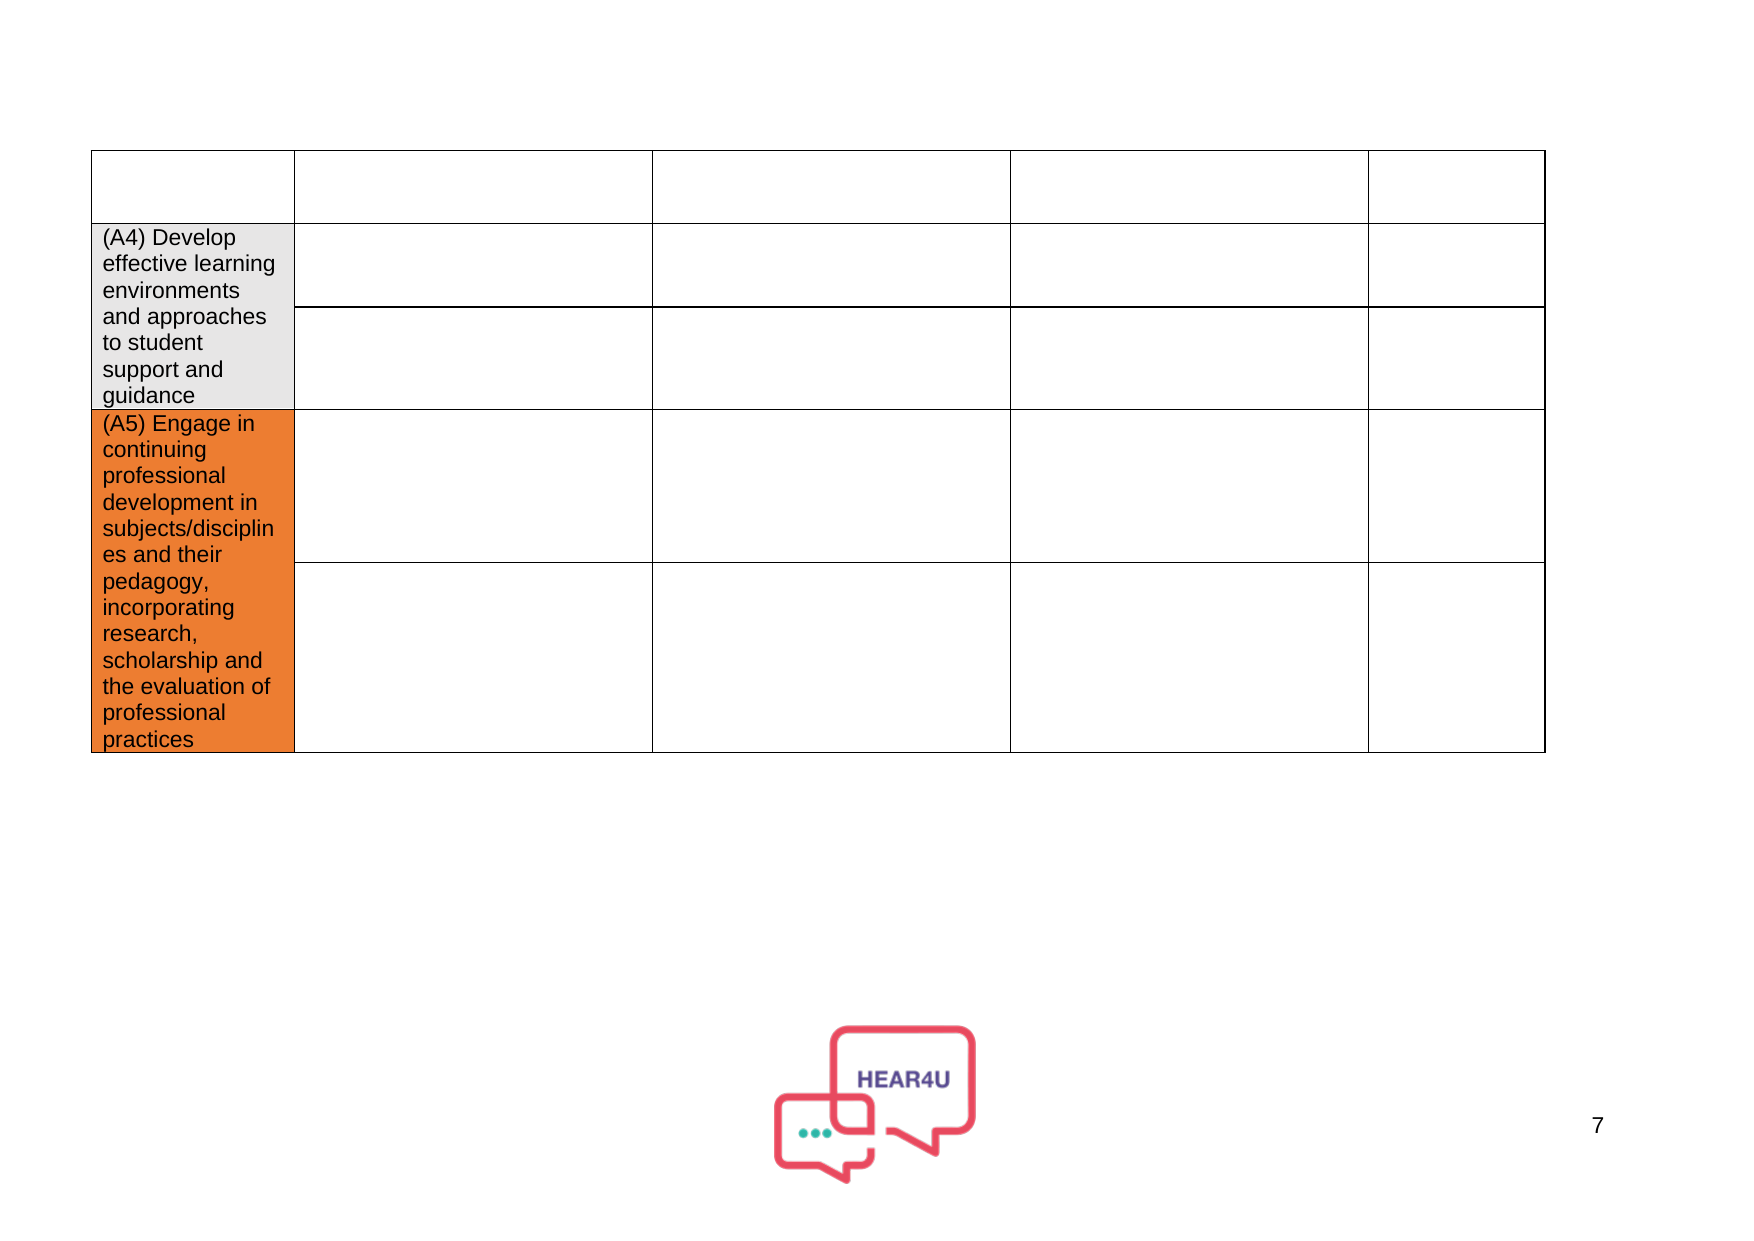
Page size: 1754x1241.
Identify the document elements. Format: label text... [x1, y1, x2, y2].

table_cell [1011, 563, 1368, 752]
table_cell [295, 410, 652, 562]
table_cell [1011, 410, 1368, 562]
table_cell [1011, 224, 1368, 306]
table_cell [295, 563, 652, 752]
table_cell [1369, 410, 1544, 562]
table_cell (A4) Develop effective learning environments and approaches to student support and guidance [92, 224, 294, 408]
table_cell [1369, 151, 1544, 223]
table_cell [1369, 563, 1544, 752]
table_cell [653, 563, 1010, 752]
table_cell (A5) Engage in continuing professional development in subjects/disciplines and their pedagogy, incorporating research, scholarship and the evaluation of professional practices [92, 410, 294, 752]
table_cell [653, 308, 1010, 408]
picture [748, 954, 1021, 1241]
table_cell [653, 151, 1010, 223]
table_cell [1369, 308, 1544, 408]
table_cell [295, 224, 652, 306]
table_cell [295, 151, 652, 223]
table_cell [653, 224, 1010, 306]
table_cell [1369, 224, 1544, 306]
table_cell [653, 410, 1010, 562]
table_cell [1011, 151, 1368, 223]
table_cell [1011, 308, 1368, 408]
table_cell [295, 308, 652, 408]
